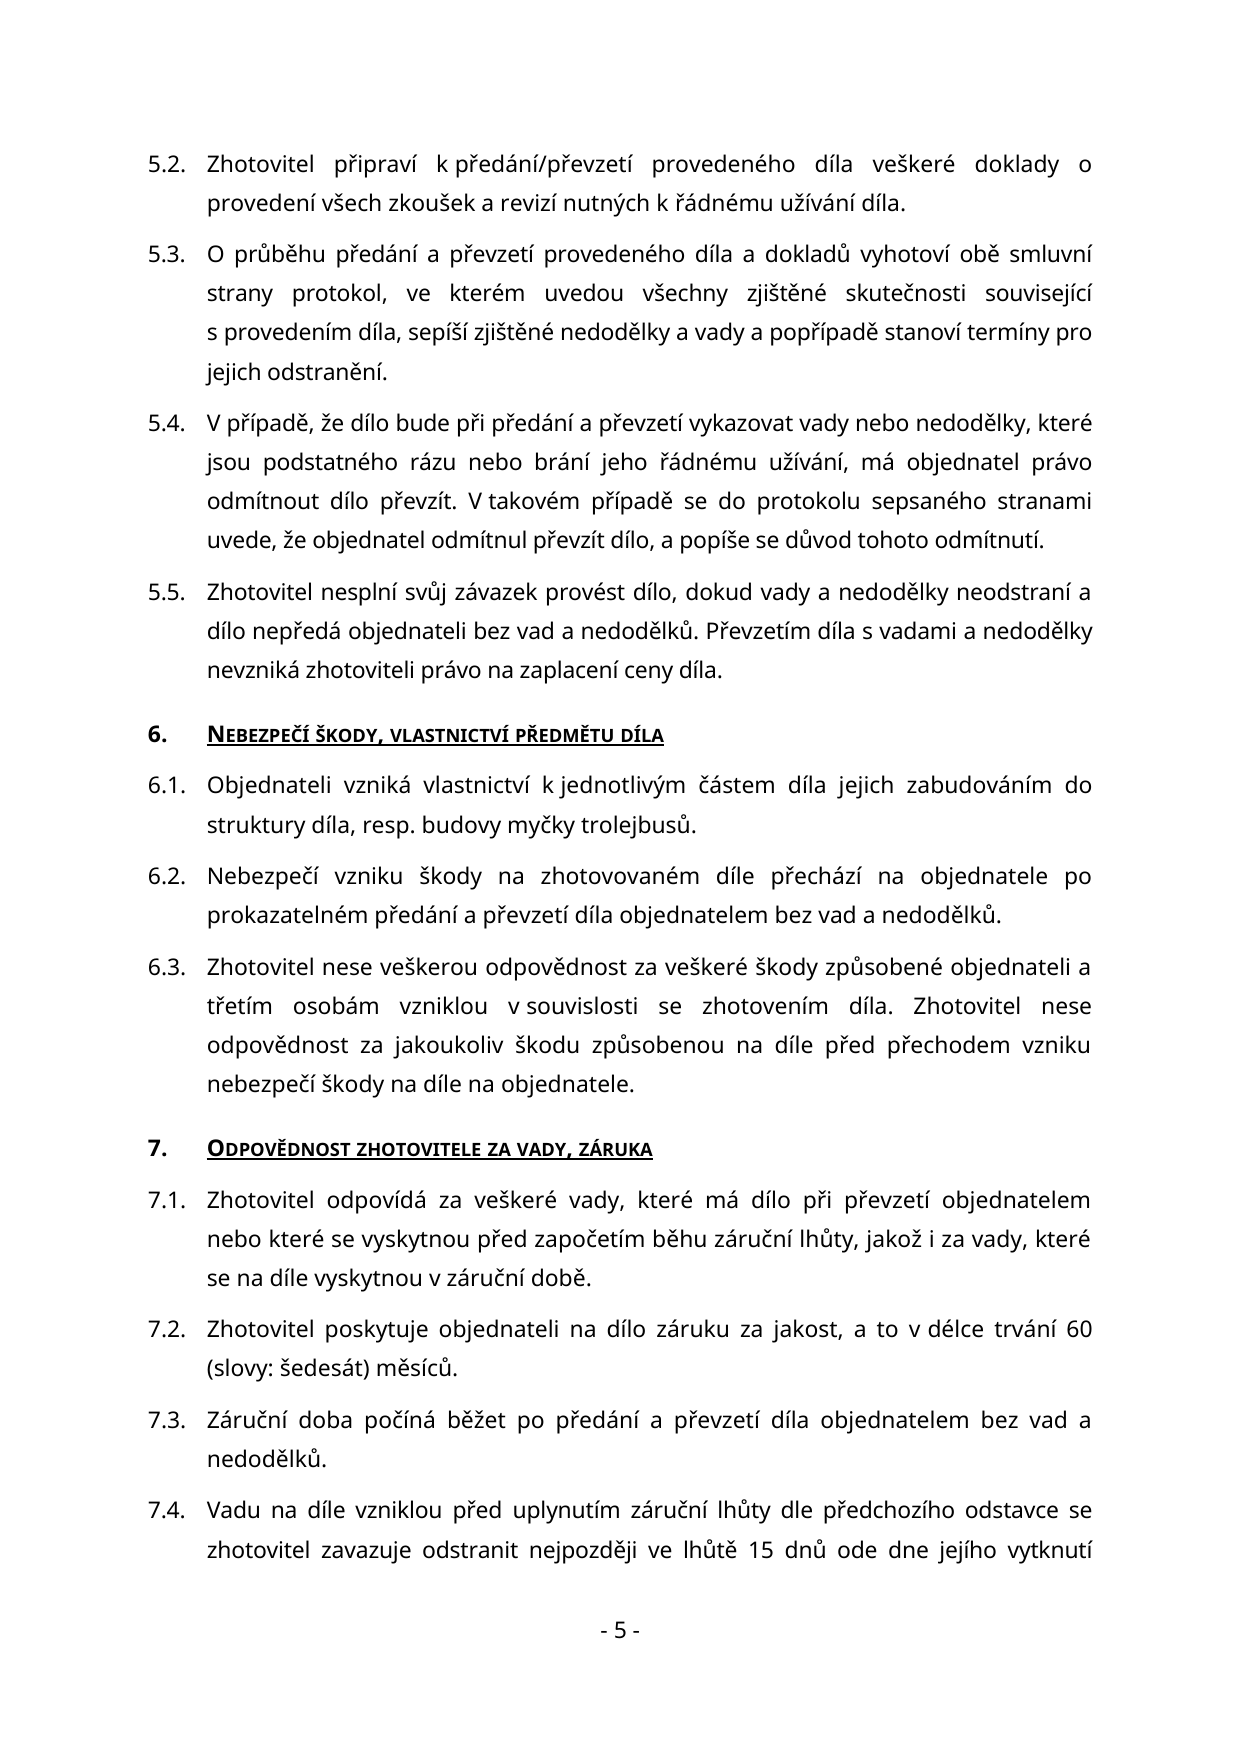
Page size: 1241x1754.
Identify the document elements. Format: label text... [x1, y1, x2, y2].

list Záruční doba počíná běžet po předání a převzetí díla objednatelem bez vad a nedodělků. [148, 1404, 1093, 1474]
list Objednateli vzniká vlastnictví k jednotlivým částem díla jejich zabudováním do struktury díla, resp. budovy myčky trolejbusů. [148, 769, 1093, 840]
list Zhotovitel nesplní svůj závazek provést dílo, dokud vady a nedodělky neodstraní a dílo nepředá objednateli bez vad a nedodělků. Převzetím díla s vadami a nedodělky nevzniká zhotoviteli právo na zaplacení ceny díla. [148, 576, 1093, 685]
list Zhotovitel připraví k předání/převzetí provedeného díla veškeré doklady o provedení všech zkoušek a revizí nutných k řádnému užívání díla. [148, 148, 1093, 218]
list Nebezpečí vzniku škody na zhotovovaném díle přechází na objednatele po prokazatelném předání a převzetí díla objednatelem bez vad a nedodělků. [148, 860, 1093, 930]
list V případě, že dílo bude při předání a převzetí vykazovat vady nebo nedodělky, které jsou podstatného rázu nebo brání jeho řádnému užívání, má objednatel právo odmítnout dílo převzít. V takovém případě se do protokolu sepsaného stranami uvede, že objednatel odmítnul převzít dílo, a popíše se důvod tohoto odmítnutí. [148, 407, 1093, 555]
subtitle Odpovědnost zhotovitele za vady, záruka [148, 1132, 1093, 1163]
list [148, 1494, 1093, 1565]
subtitle Nebezpečí škody, vlastnictví předmětu díla [148, 718, 1093, 749]
list Zhotovitel nese veškerou odpovědnost za veškeré škody způsobené objednateli a třetím osobám vzniklou v souvislosti se zhotovením díla. Zhotovitel nese odpovědnost za jakoukoliv škodu způsobenou na díle před přechodem vzniku nebezpečí škody na díle na objednatele. [148, 951, 1093, 1099]
list Zhotovitel odpovídá za veškeré vady, které má dílo při převzetí objednatelem nebo které se vyskytnou před započetím běhu záruční lhůty, jakož i za vady, které se na díle vyskytnou v záruční době. [148, 1183, 1093, 1293]
list O průběhu předání a převzetí provedeného díla a dokladů vyhotoví obě smluvní strany protokol, ve kterém uvedou všechny zjištěné skutečnosti související s provedením díla, sepíší zjištěné nedodělky a vady a popřípadě stanoví termíny pro jejich odstranění. [148, 238, 1093, 387]
list Zhotovitel poskytuje objednateli na dílo záruku za jakost, a to v délce trvání 60 (slovy: šedesát) měsíců. [148, 1313, 1093, 1383]
